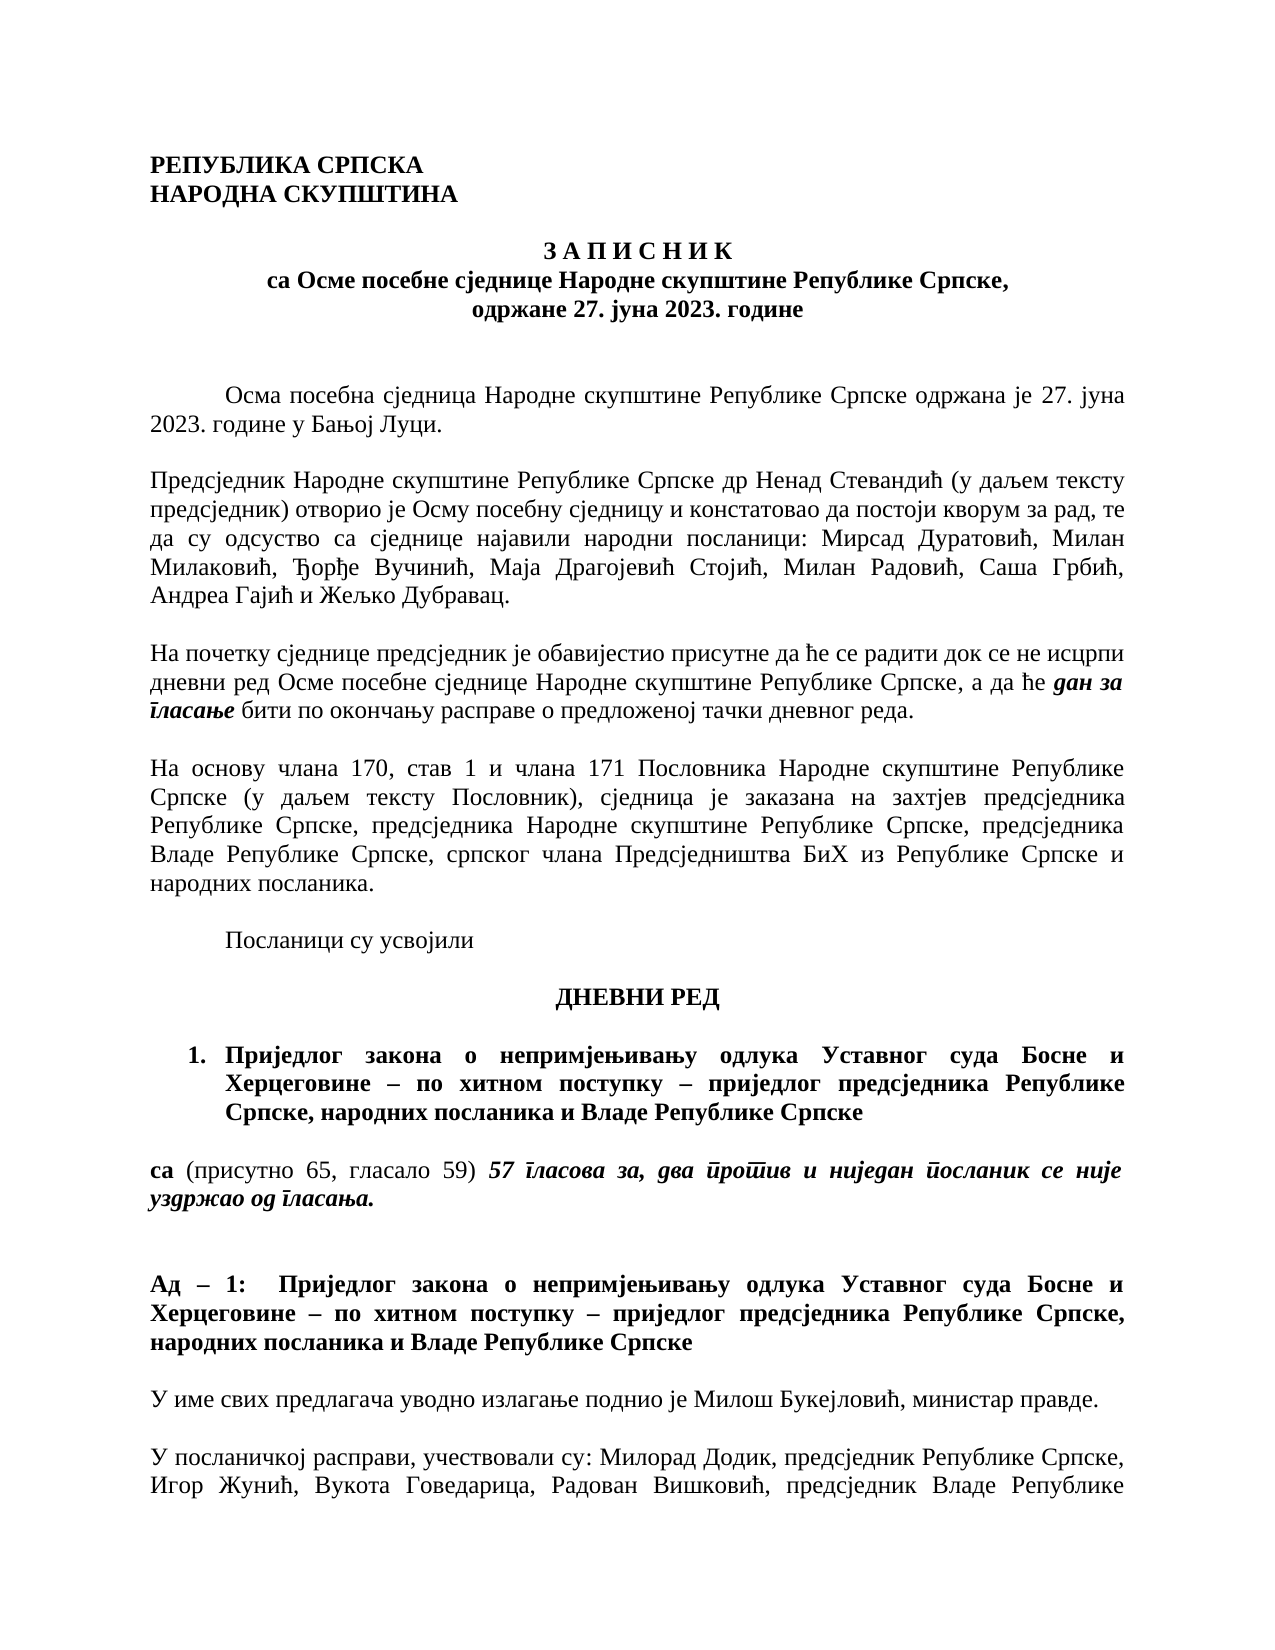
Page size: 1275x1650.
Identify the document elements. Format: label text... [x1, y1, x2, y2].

text НАРОДНА СКУПШТИНА [150, 179, 1125, 207]
text На почетку сједнице предсједник је обавијестио присутне да ће се радити док се не исцрпи дневни ред Осме посебне сједнице Народне скупштине Републике Српске, а да ће дан за гласање бити по окончању расправе о предложеној тачки дневног реда. [150, 638, 1125, 724]
text Ад – 1: Приједлог закона о непримјењивању одлука Уставног суда Босне и Херцеговине – по хитном поступку – приједлог предсједника Републике Српске, народних посланика и Владе Републике Српске [150, 1269, 1125, 1355]
text са (присутно 65, гласало 59) 57 гласова за, два против и ниједан посланик се није уздржао од гласања. [150, 1155, 1125, 1212]
text З А П И С Н И К [150, 236, 1125, 265]
text Осма посебна сједница Народне скупштине Републике Српске одржана је 27. јуна 2023. године у Бањој Луци. [150, 380, 1125, 437]
text Посланици су усвојили [150, 926, 1125, 954]
text одржане 27. јуна 2023. године [150, 294, 1125, 322]
text ДНЕВНИ РЕД [150, 982, 1125, 1011]
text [150, 1442, 1125, 1499]
text са Осме посебне сједнице Народне скупштине Републике Српске, [150, 265, 1125, 294]
text Предсједник Народне скупштине Републике Српске др Ненад Стевандић (у даљем тексту предсједник) отворио је Осму посебну сједницу и констатовао да постоји кворум за рад, те да су одсуство са сједнице најавили народни посланици: Мирсад Дуратовић, Милан Милаковић, Ђорђе Вучинић, Маја Драгојевић Стојић, Милан Радовић, Саша Грбић, Андреа Гајић и Жељко Дубравац. [150, 466, 1125, 609]
list Приједлог закона о непримјењивању одлука Уставног суда Босне и Херцеговине – по хитном поступку – приједлог предсједника Републике Српске, народних посланика и Владе Републике Српске [187, 1040, 1125, 1126]
text На основу члана 170, став 1 и члана 171 Пословника Народне скупштине Републике Српске (у даљем тексту Пословник), сједница је заказана на захтјев предсједника Републике Српске, предсједника Народне скупштине Републике Српске, предсједника Владе Републике Српске, српског члана Предсједништва БиХ из Републике Српске и народних посланика. [150, 753, 1125, 897]
text РЕПУБЛИКА СРПСКА [150, 150, 1125, 179]
text У име свих предлагача уводно излагање поднио је Милош Букејловић, министар правде. [150, 1384, 1125, 1413]
